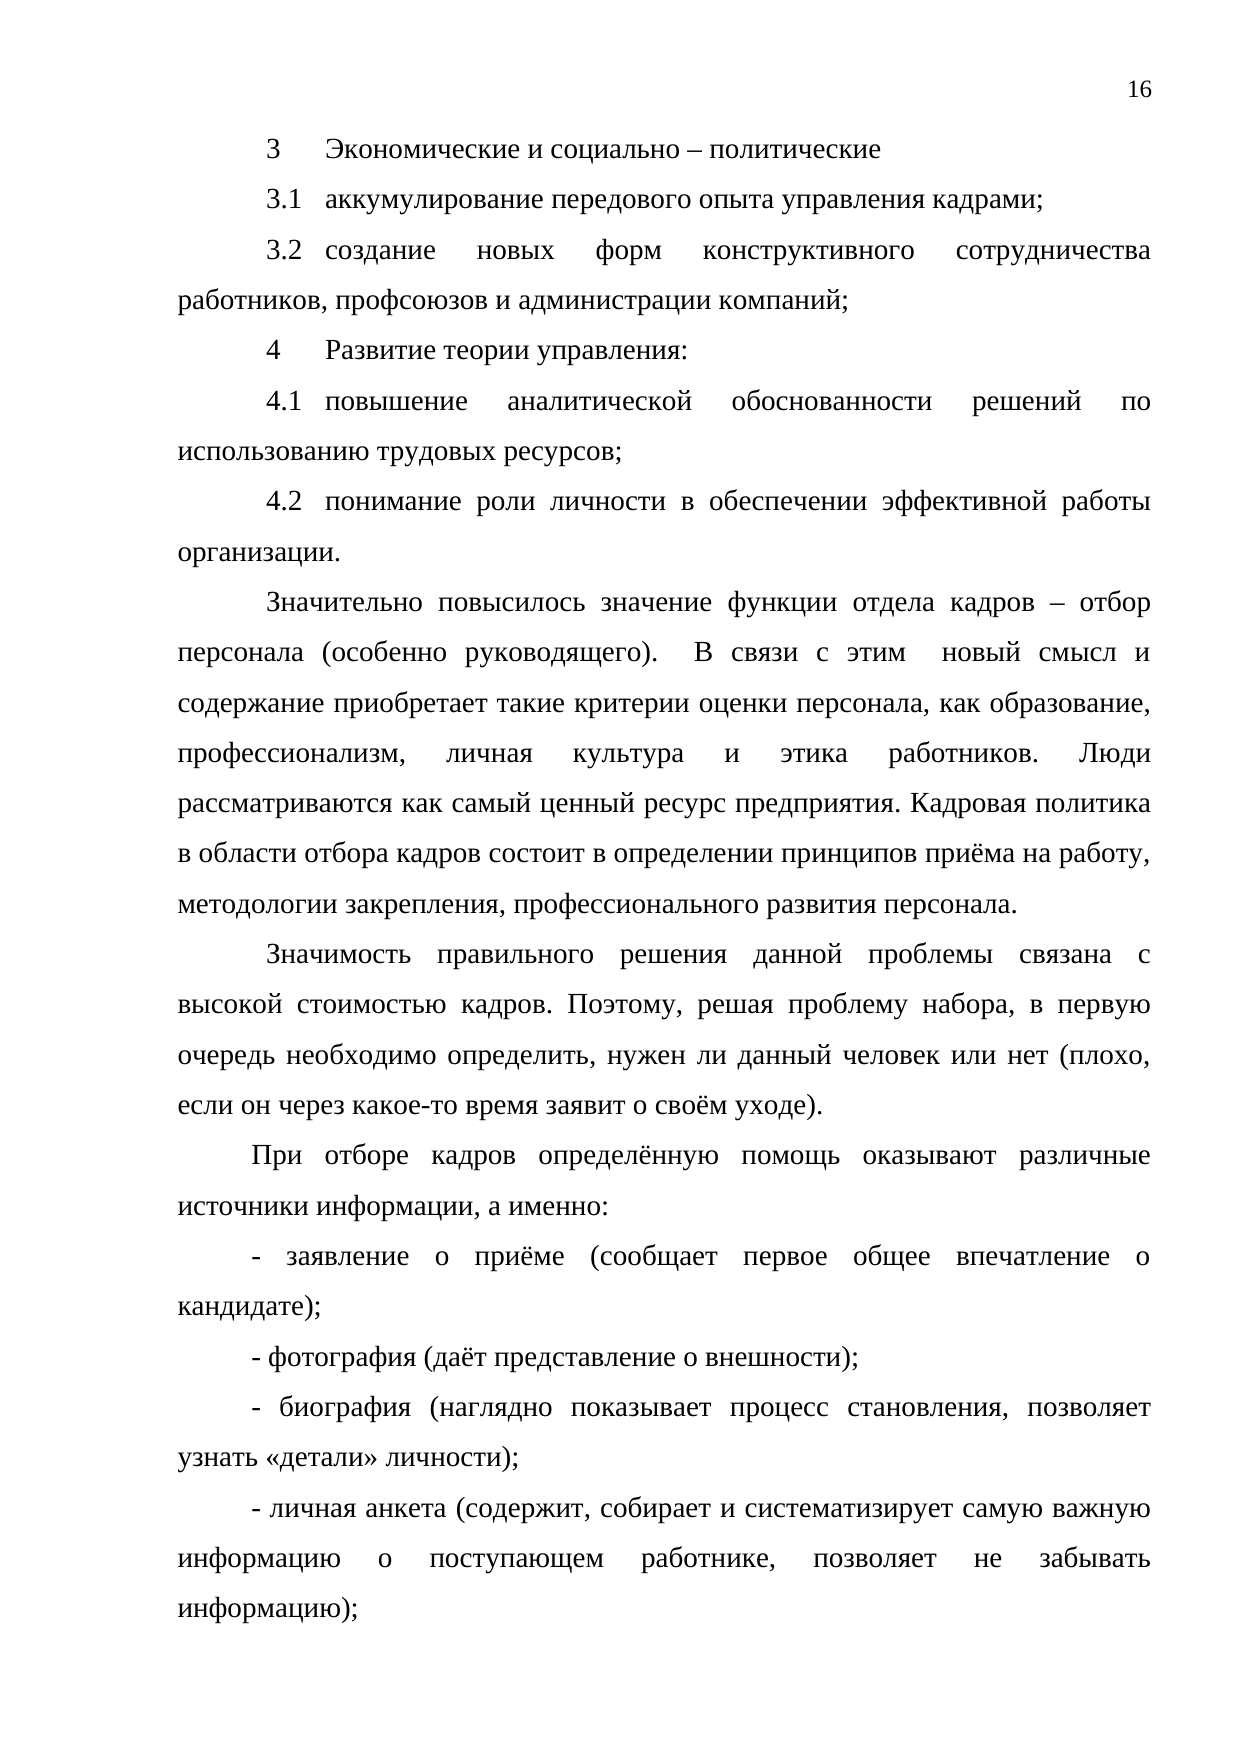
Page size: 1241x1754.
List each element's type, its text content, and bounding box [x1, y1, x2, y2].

text - фотография (даёт представление о внешности); [177, 1339, 1152, 1372]
list Развитие теории управления: [177, 332, 1152, 366]
list аккумулирование передового опыта управления кадрами; [177, 182, 1152, 215]
text - биография (наглядно показывает процесс становления, позволяет узнать «детали» личности); [177, 1389, 1152, 1473]
list Экономические и социально – политические [177, 131, 1152, 165]
text Значительно повысилось значение функции отдела кадров – отбор персонала (особенно руководящего). В связи с этим новый смысл и содержание приобретает такие критерии оценки персонала, как образование, профессионализм, личная культура и этика работников. Люди рассматриваются как самый ценный ресурс предприятия. Кадровая политика в области отбора кадров состоит в определении принципов приёма на работу, методологии закрепления, профессионального развития персонала. [177, 584, 1152, 919]
list понимание роли личности в обеспечении эффективной работы организации. [177, 483, 1152, 567]
text Значимость правильного решения данной проблемы связана с высокой стоимостью кадров. Поэтому, решая проблему набора, в первую очередь необходимо определить, нужен ли данный человек или нет (плохо, если он через какое-то время заявит о своём уходе). [177, 936, 1152, 1121]
text При отборе кадров определённую помощь оказывают различные источники информации, а именно: [177, 1137, 1152, 1221]
list создание новых форм конструктивного сотрудничества работников, профсоюзов и администрации компаний; [177, 232, 1152, 316]
text - заявление о приёме (сообщает первое общее впечатление о кандидате); [177, 1238, 1152, 1322]
list повышение аналитической обоснованности решений по использованию трудовых ресурсов; [177, 383, 1152, 467]
text - личная анкета (содержит, собирает и систематизирует самую важную информацию о поступающем работнике, позволяет не забывать информацию); [177, 1490, 1152, 1624]
